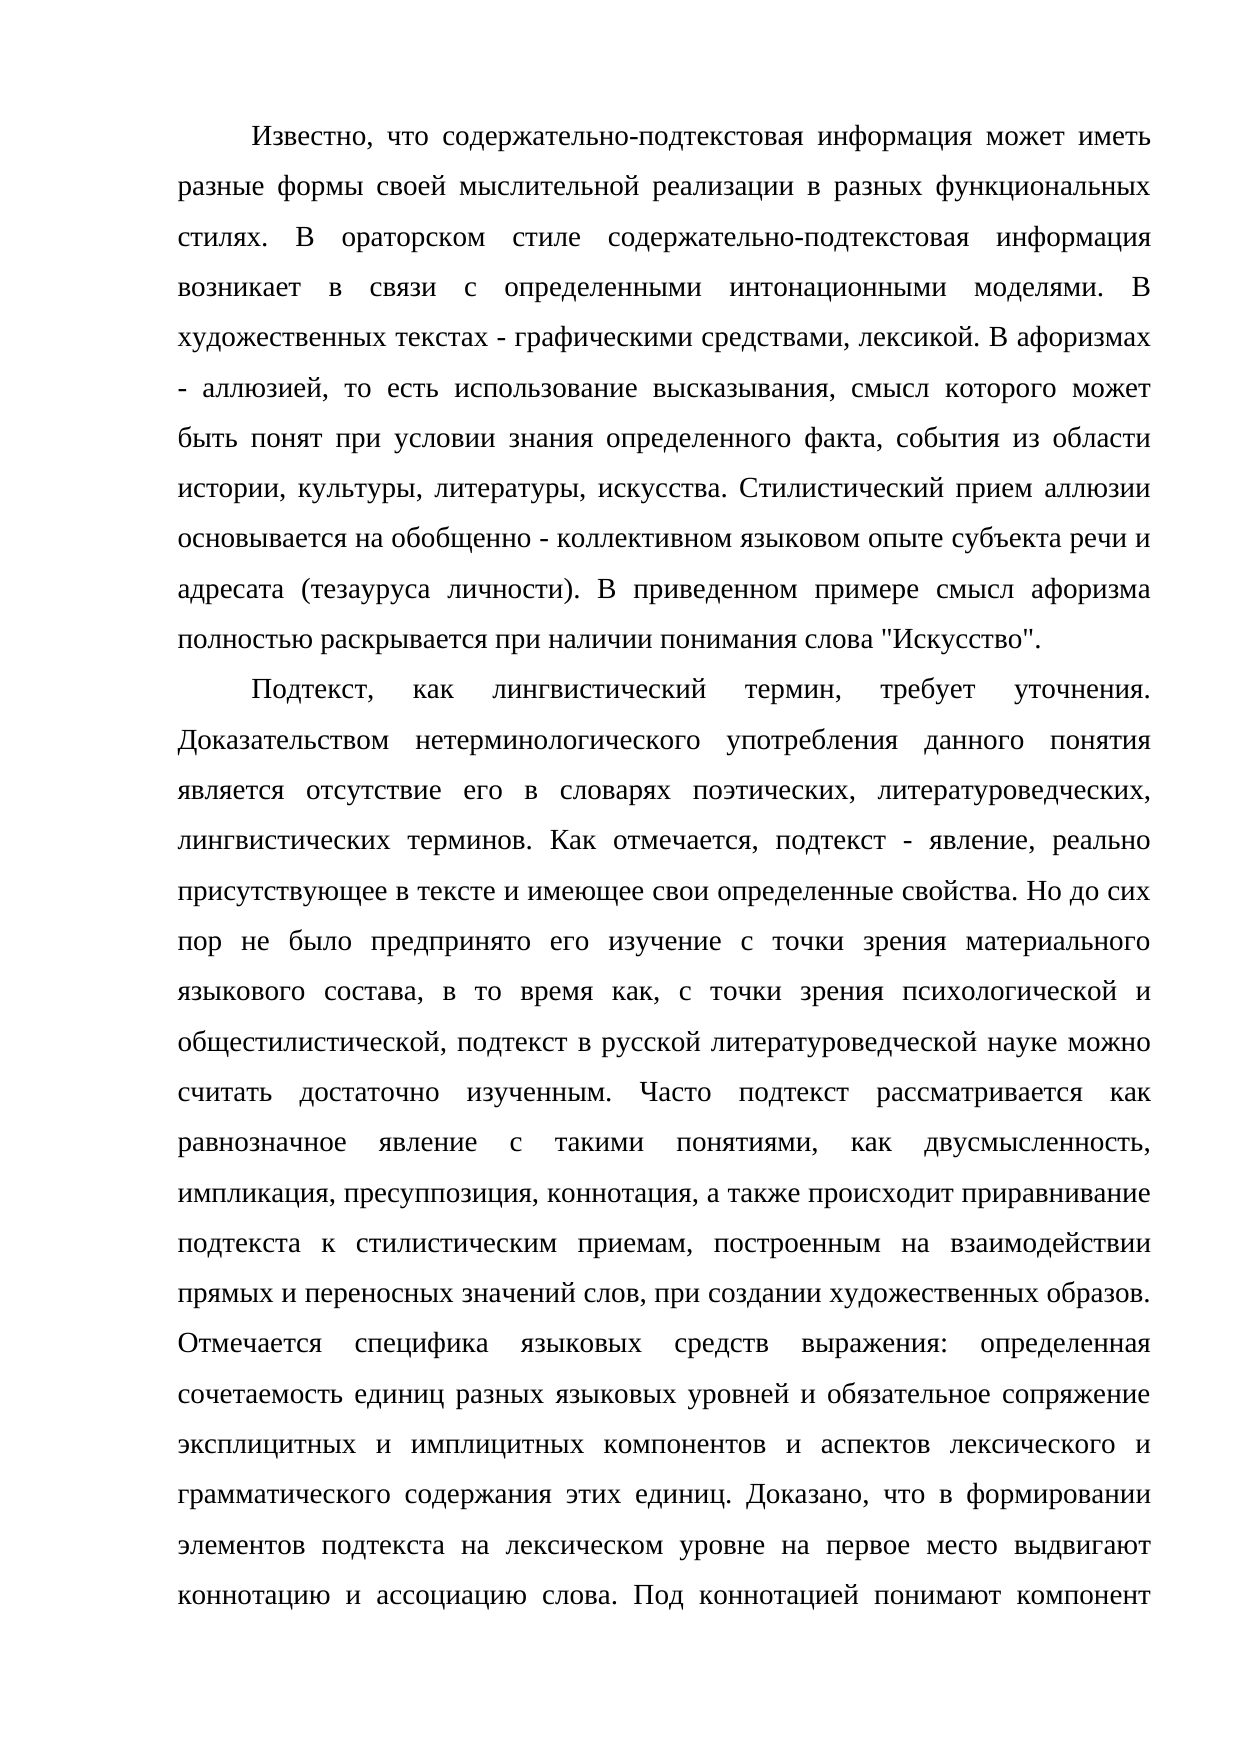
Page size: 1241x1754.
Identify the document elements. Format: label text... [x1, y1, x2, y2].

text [177, 672, 1152, 1611]
text Известно, что содержательно-подтекстовая информация может иметь разные формы своей мыслительной реализации в разных функциональных стилях. В ораторском стиле содержательно-подтекстовая информация возникает в связи с определенными интонационными моделями. В художественных текстах - графическими средствами, лексикой. В афоризмах - аллюзией, то есть использование высказывания, смысл которого может быть понят при условии знания определенного факта, события из области истории, культуры, литературы, искусства. Стилистический прием аллюзии основывается на обобщенно - коллективном языковом опыте субъекта речи и адресата (тезауруса личности). В приведенном примере смысл афоризма полностью раскрывается при наличии понимания слова "Искусство". [177, 118, 1152, 655]
